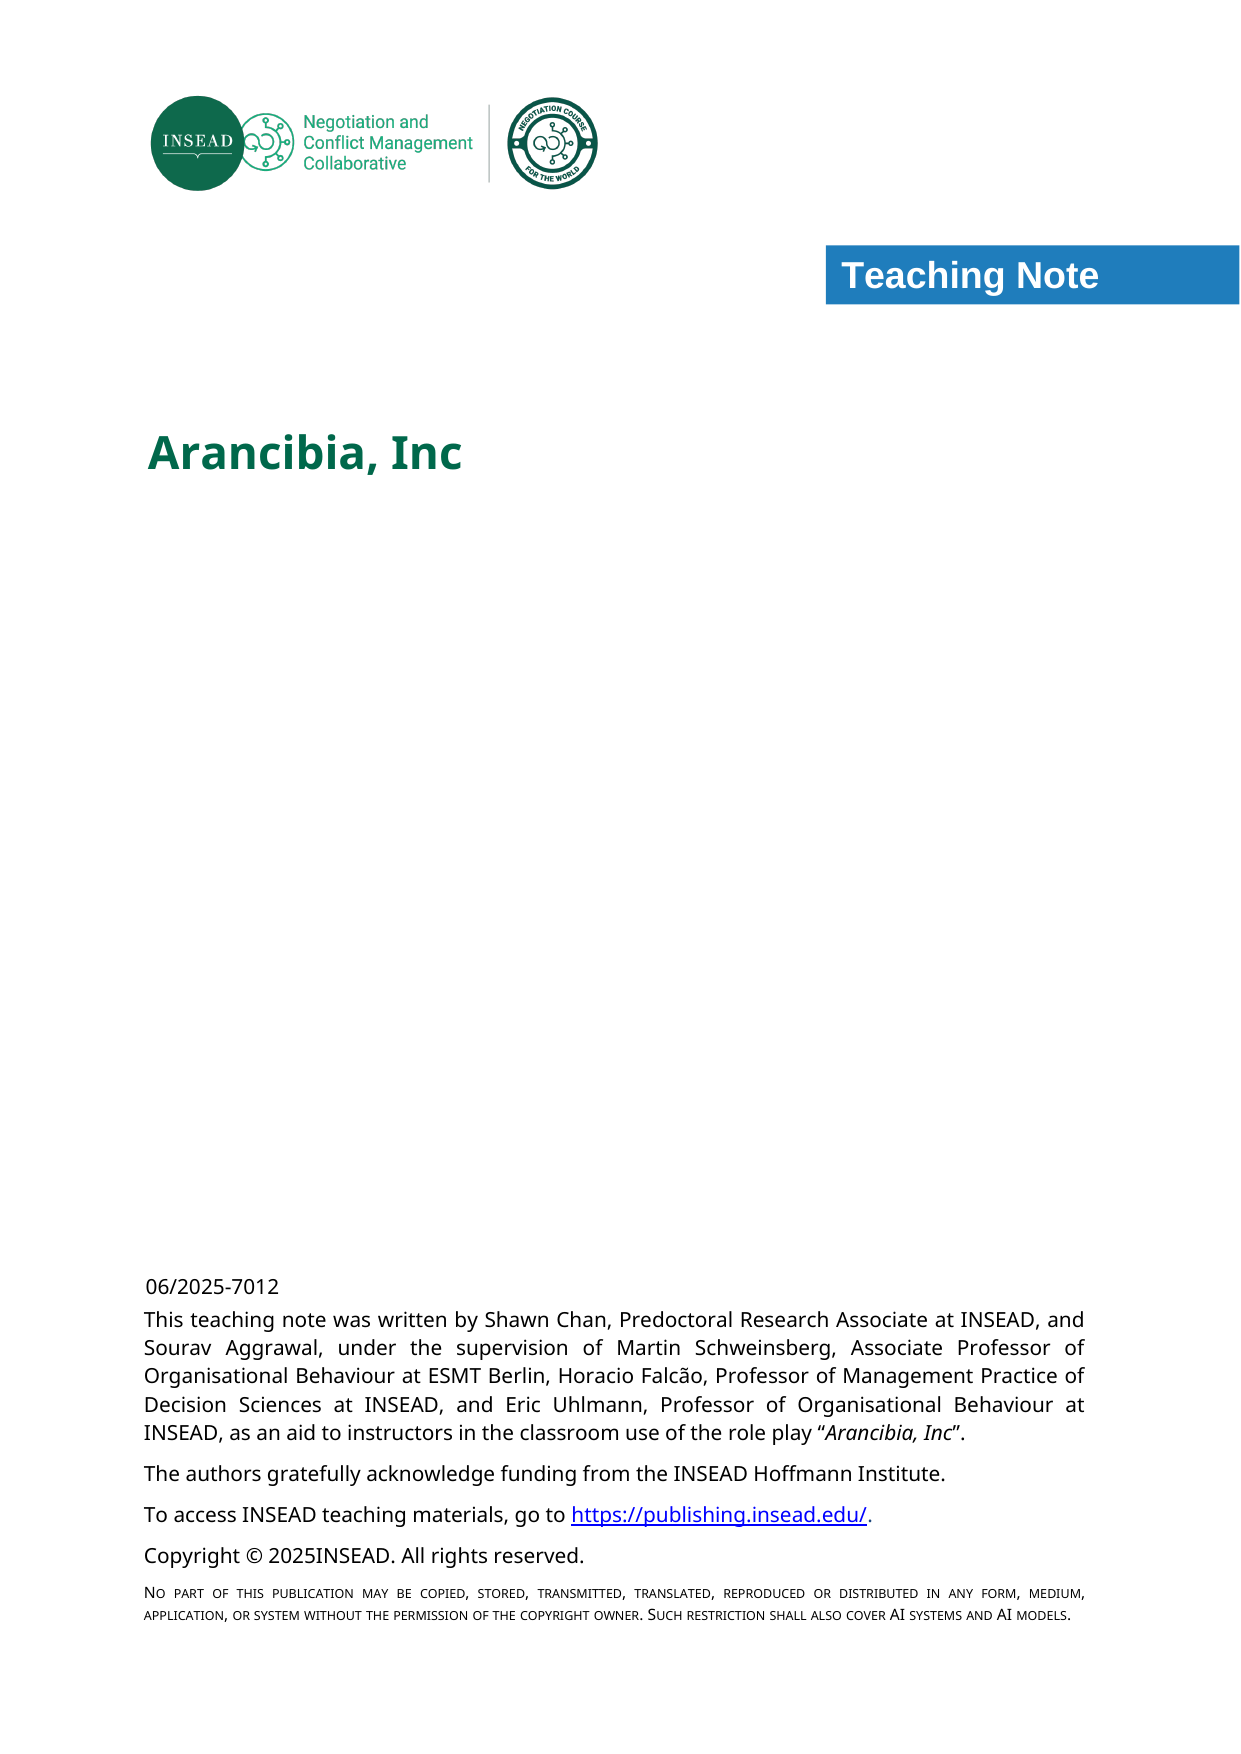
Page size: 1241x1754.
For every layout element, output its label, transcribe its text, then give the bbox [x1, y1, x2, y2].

text 06/2025-7012 [145, 1272, 279, 1300]
text No part of this publication may be copied, stored, transmitted, translated, reproduced or distributed in any form, medium, application, or system without the permission of the copyright owner. Such restriction shall also cover AI systems and AI models. [144, 1582, 1086, 1625]
text Copyright © 2025INSEAD. All rights reserved. [144, 1541, 1086, 1570]
text Arancibia, Inc [148, 421, 1092, 483]
picture [147, 90, 601, 197]
text This teaching note was written by Shawn Chan, Predoctoral Research Associate at INSEAD, and Sourav Aggrawal, under the supervision of Martin Schweinsberg, Associate Professor of Organisational Behaviour at ESMT Berlin, Horacio Falcão, Professor of Management Practice of Decision Sciences at INSEAD, and Eric Uhlmann, Professor of Organisational Behaviour at INSEAD, as an aid to instructors in the classroom use of the role play “Arancibia, Inc”. [144, 1305, 1086, 1447]
text To access INSEAD teaching materials, go to https://publishing.insead.edu/. [144, 1500, 1086, 1529]
text The authors gratefully acknowledge funding from the INSEAD Hoffmann Institute. [144, 1459, 1086, 1488]
